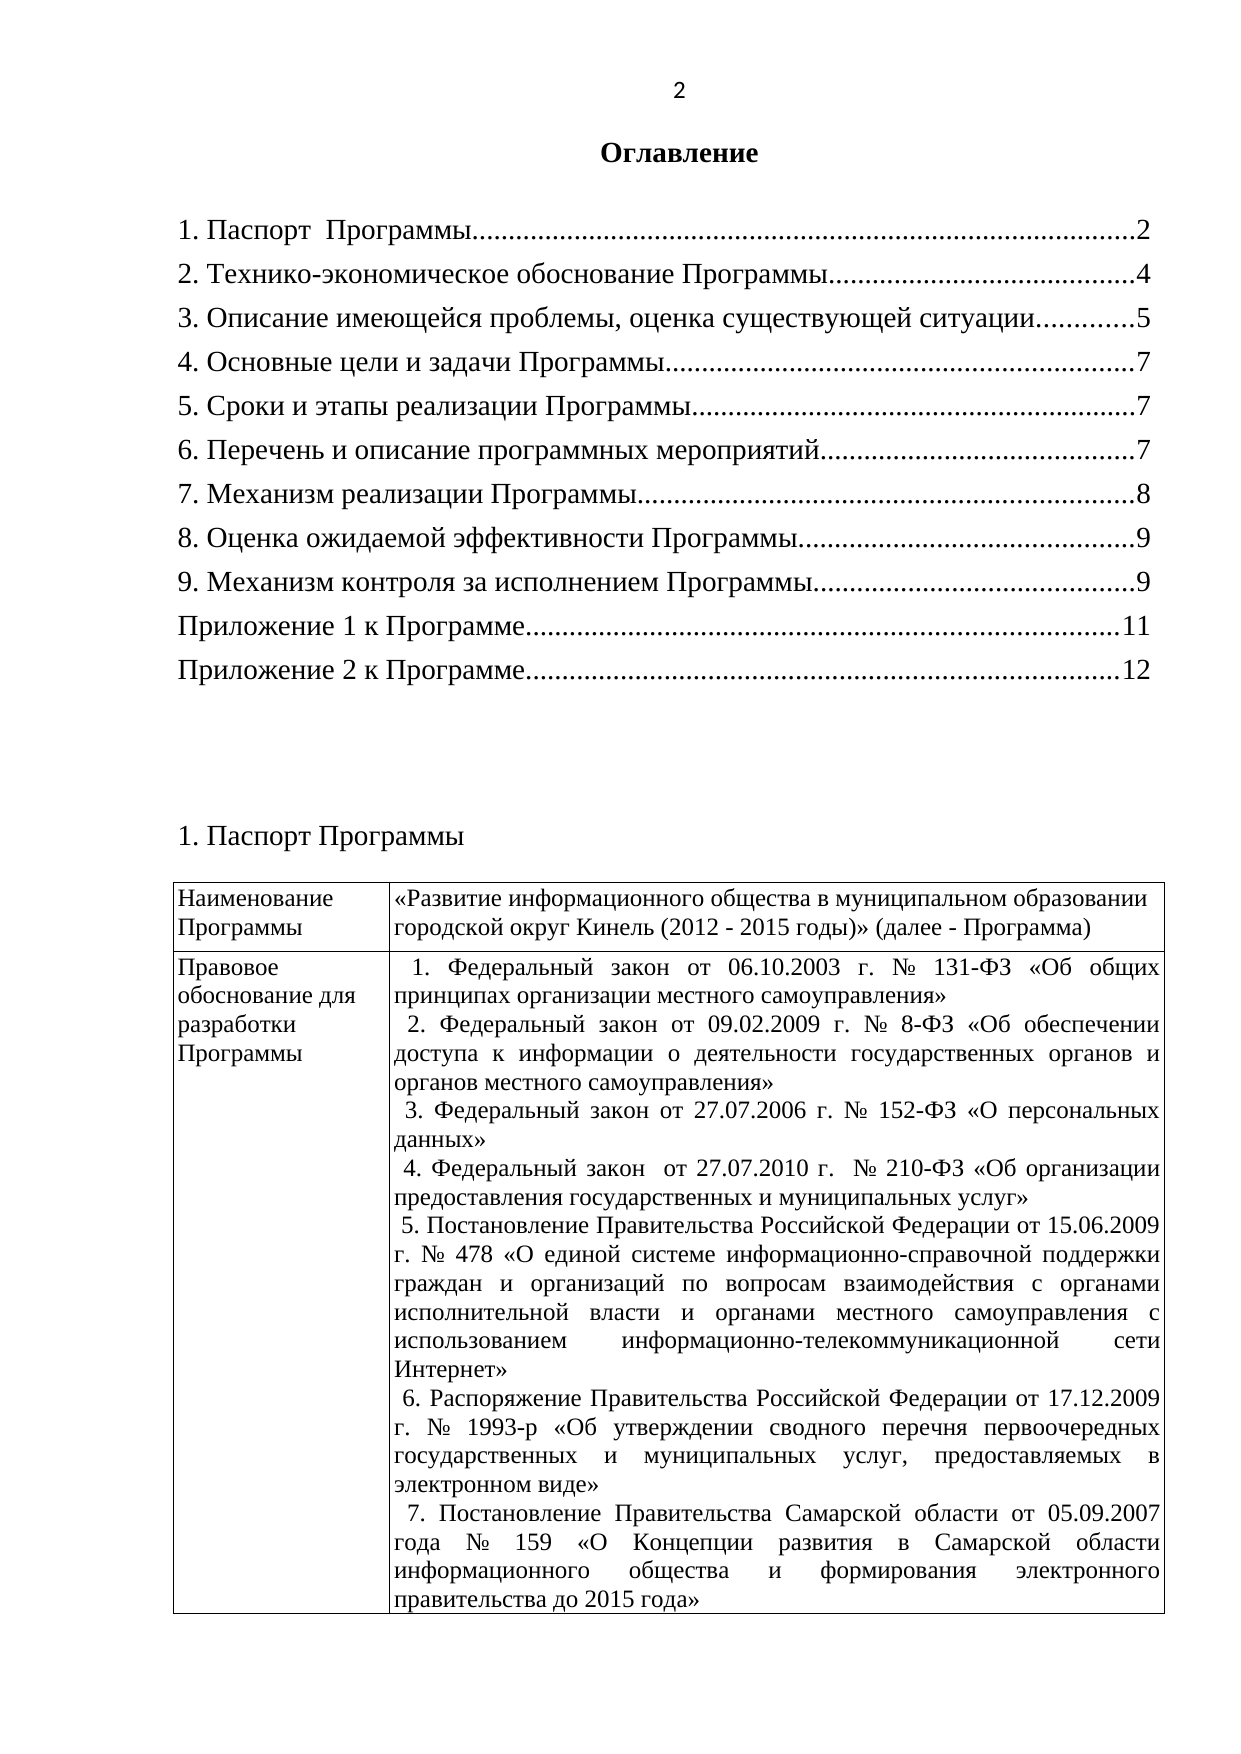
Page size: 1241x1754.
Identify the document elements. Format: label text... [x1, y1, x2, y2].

text 4. Основные цели и задачи Программы 7 [177, 344, 1181, 378]
table_header Наименование Программы [174, 883, 389, 951]
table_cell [390, 952, 1164, 1613]
text 9. Механизм контроля за исполнением Программы 9 [177, 564, 1181, 598]
text Приложение 1 к Программе 11 [177, 608, 1181, 642]
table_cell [174, 952, 389, 1613]
text 7. Механизм реализации Программы 8 [177, 476, 1181, 510]
text 2. Технико-экономическое обоснование Программы 4 [177, 256, 1181, 290]
text Оглавление [177, 135, 1181, 168]
text 6. Перечень и описание программных мероприятий 7 [177, 432, 1181, 466]
text 1. Паспорт Программы 2 [177, 212, 1181, 246]
text 3. Описание имеющейся проблемы, оценка существующей ситуации 5 [177, 300, 1181, 334]
text Приложение 2 к Программе 12 [177, 652, 1181, 686]
text 8. Оценка ожидаемой эффективности Программы 9 [177, 520, 1181, 554]
text 5. Сроки и этапы реализации Программы 7 [177, 388, 1181, 422]
table_header «Развитие информационного общества в муниципальном образовании городской округ Кинель (2012 - 2015 годы)» (далее - Программа) [390, 883, 1164, 951]
text 1. Паспорт Программы [177, 818, 1181, 852]
